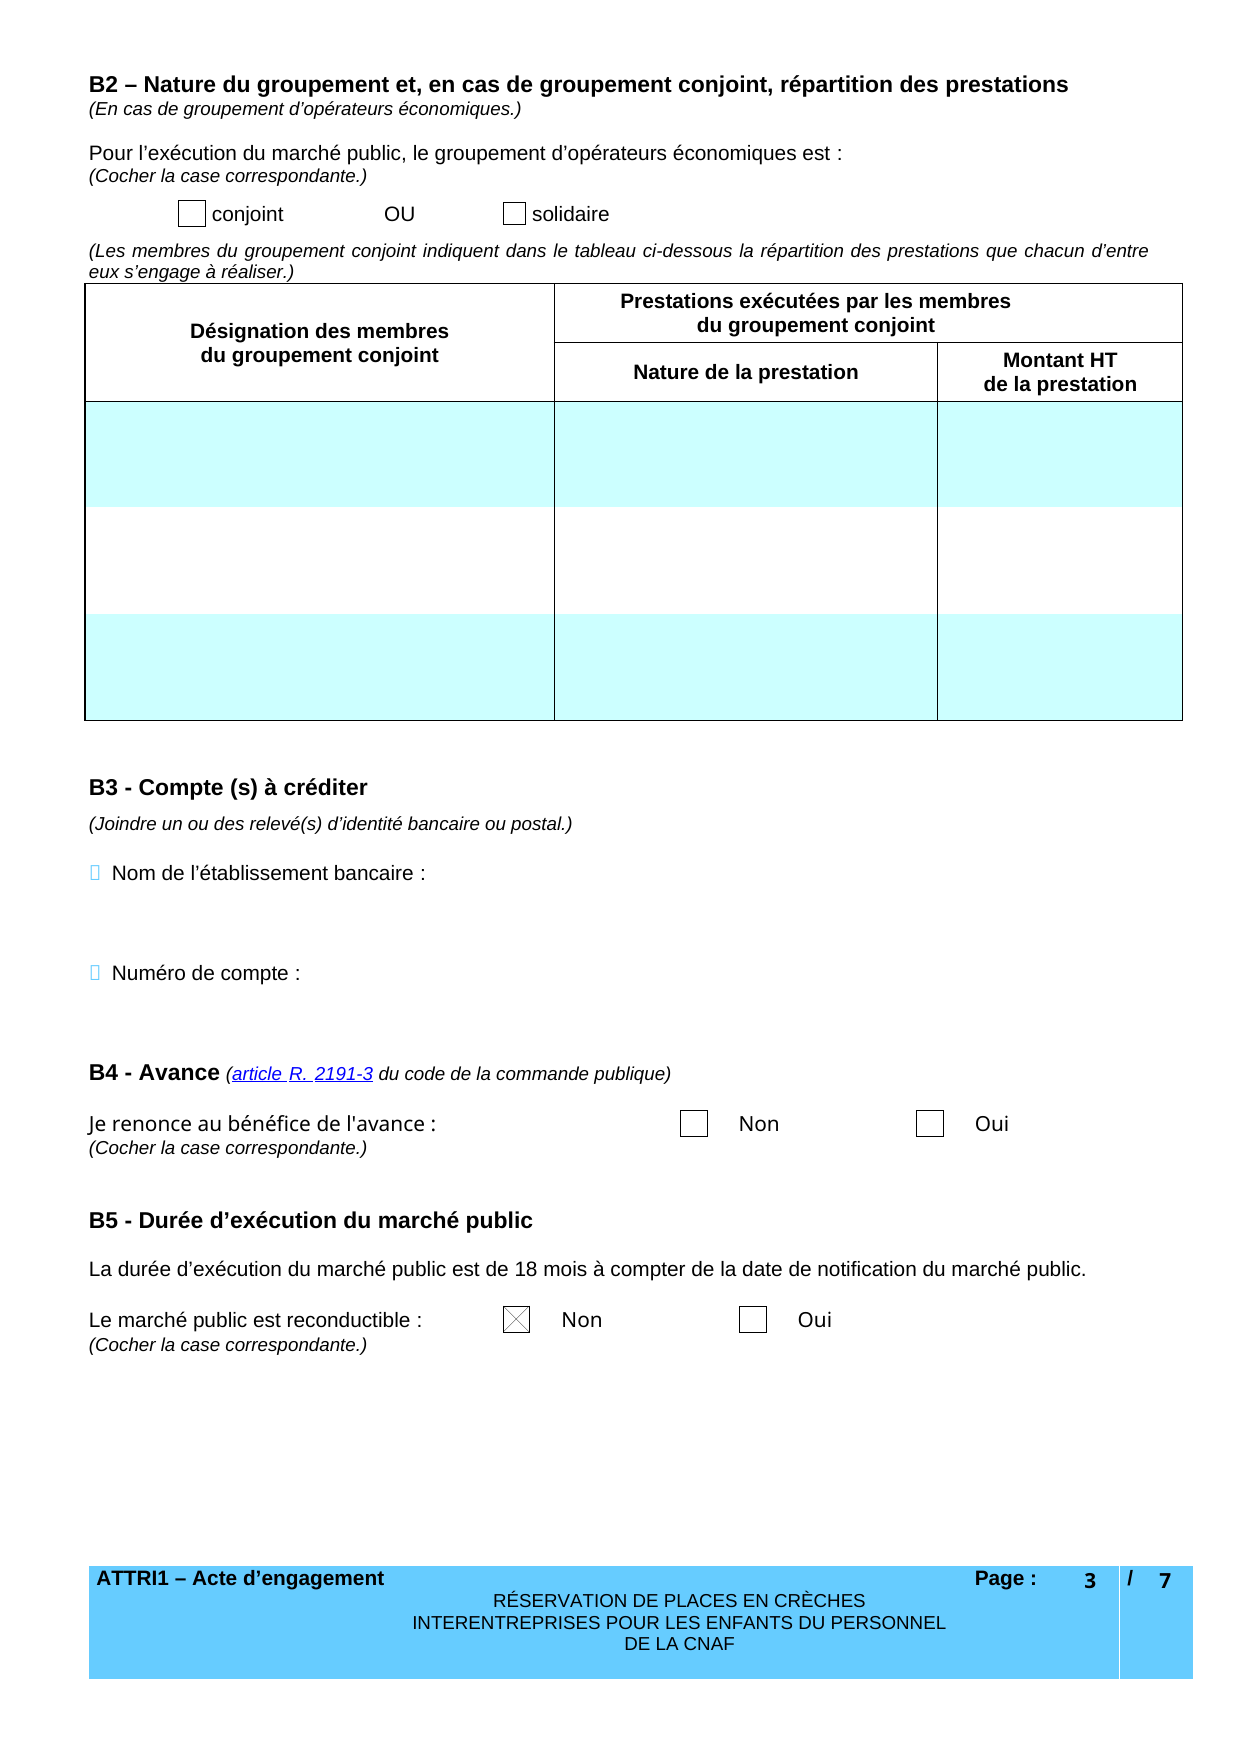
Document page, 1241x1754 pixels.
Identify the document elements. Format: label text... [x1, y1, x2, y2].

text (Cocher la case correspondante.) [89, 1333, 1152, 1355]
table_cell [86, 402, 554, 507]
table_cell [938, 402, 1182, 507]
subtitle B5 - Durée d’exécution du marché public [89, 1207, 1152, 1233]
table_cell [555, 507, 937, 614]
table_cell [86, 507, 554, 614]
table_cell [938, 614, 1182, 720]
text B4 - Avance (article R. 2191-3 du code de la commande publique) [89, 1058, 1152, 1085]
table_cell [86, 614, 554, 720]
text B3 - Compte (s) à créditer [89, 773, 1152, 800]
text Le marché public est reconductible : Non Oui [89, 1305, 503, 1333]
table_cell [555, 402, 937, 507]
text Je renonce au bénéfice de l'avance : Non Oui [89, 1109, 1152, 1137]
text conjoint OU solidaire [89, 199, 1152, 227]
table_cell [555, 614, 937, 720]
table_header Prestations exécutées par les membres du groupement conjoint [555, 284, 1182, 342]
table_cell [938, 507, 1182, 614]
text  Numéro de compte : [89, 958, 1152, 987]
table_cell Montant HT de la prestation [938, 343, 1182, 401]
text  Nom de l’établissement bancaire : [89, 858, 1152, 886]
text Le marché public est reconductible : Non Oui [530, 1305, 1152, 1333]
text (Les membres du groupement conjoint indiquent dans le tableau ci-dessous la répartition des prestations que chacun d’entre eux s’engage à réaliser.) [89, 240, 1152, 283]
table_cell Nature de la prestation [555, 343, 937, 401]
text (Cocher la case correspondante.) [89, 1137, 1152, 1159]
text (En cas de groupement d’opérateurs économiques.) [89, 98, 1152, 119]
text Pour l’exécution du marché public, le groupement d’opérateurs économiques est : [89, 141, 1152, 165]
text (Joindre un ou des relevé(s) d’identité bancaire ou postal.) [89, 812, 1152, 834]
text La durée d’exécution du marché public est de 18 mois à compter de la date de notification du marché public. [89, 1257, 1152, 1281]
text B2 – Nature du groupement et, en cas de groupement conjoint, répartition des prestations [89, 71, 1152, 98]
table_header Désignation des membres du groupement conjoint [86, 284, 554, 401]
text (Cocher la case correspondante.) [89, 165, 1152, 186]
